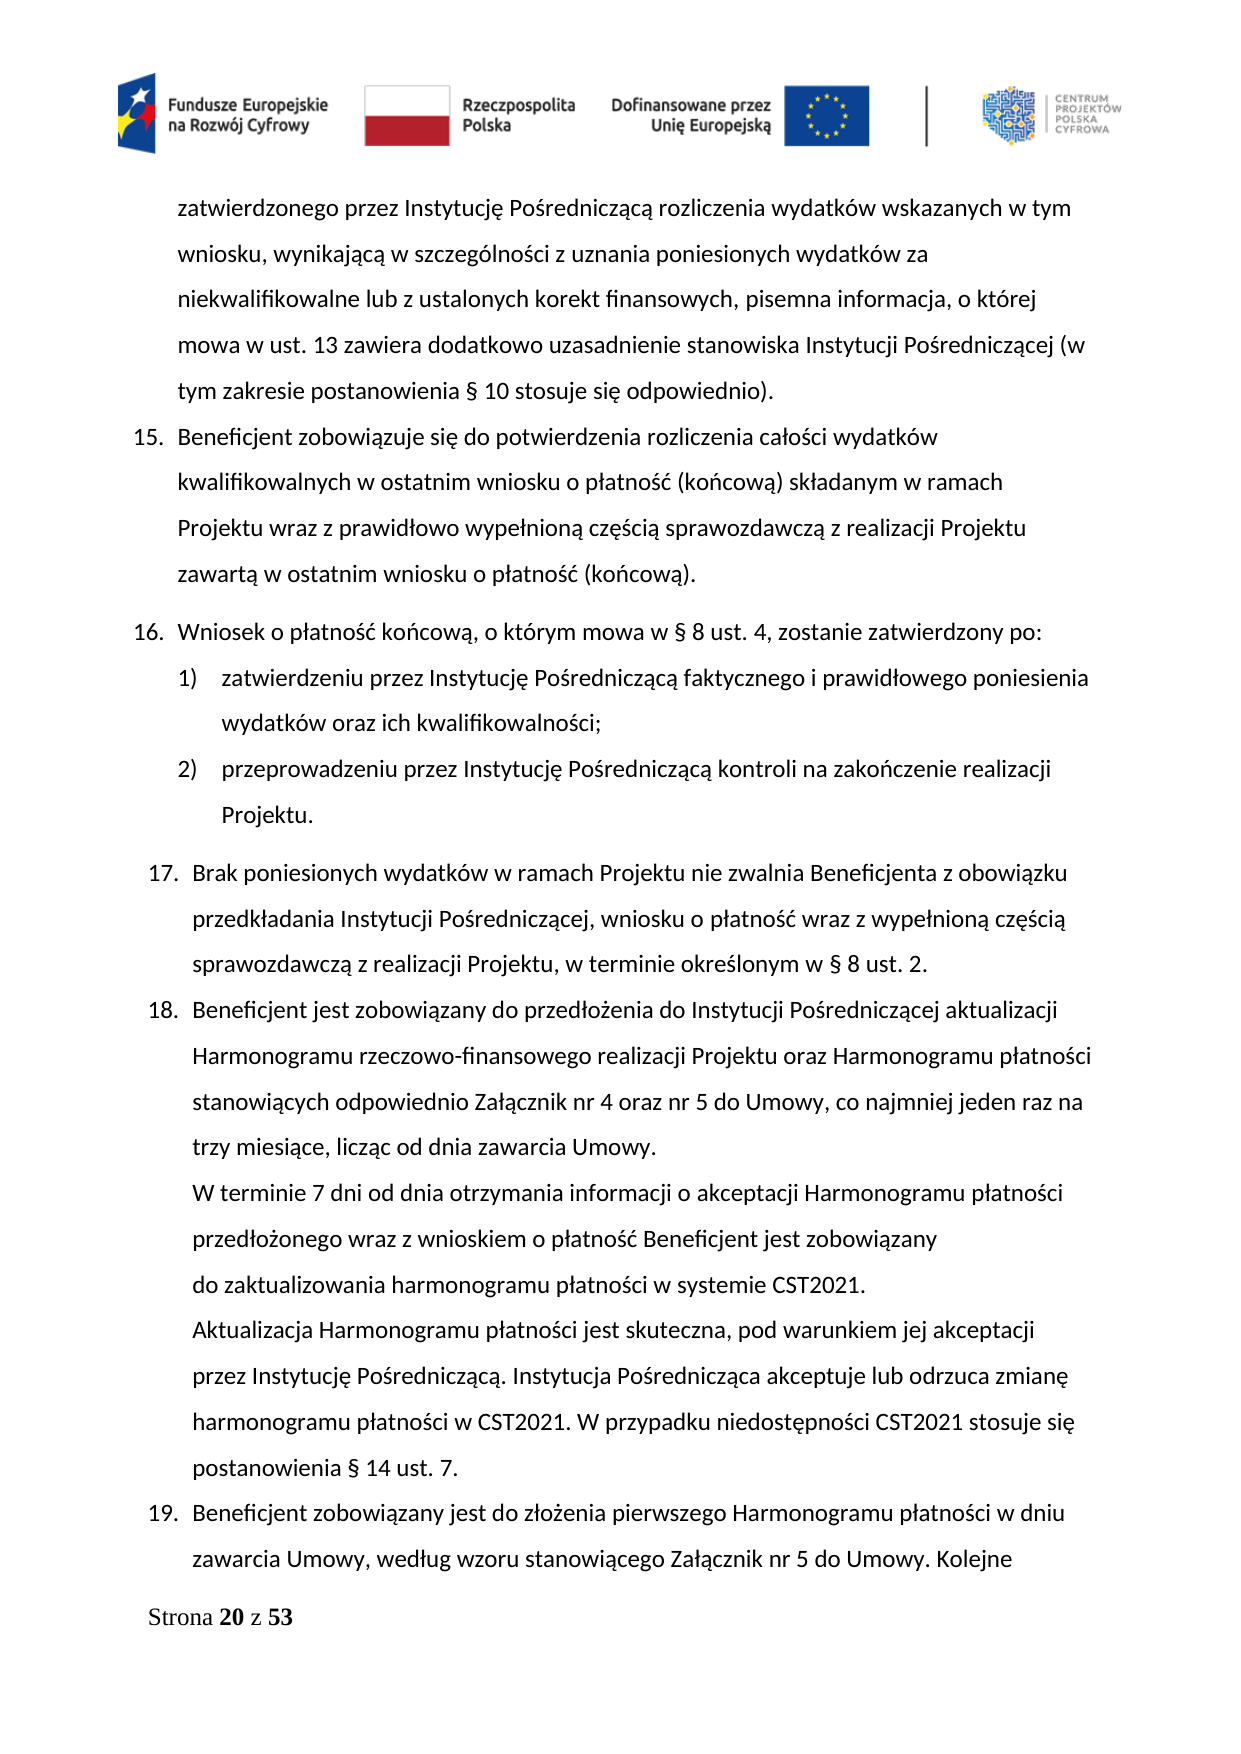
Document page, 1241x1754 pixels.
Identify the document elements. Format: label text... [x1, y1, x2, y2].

list zatwierdzeniu przez Instytucję Pośredniczącą faktycznego i prawidłowego poniesienia wydatków oraz ich kwalifikowalności; [177, 662, 1093, 738]
picture [118, 73, 1122, 154]
list Brak poniesionych wydatków w ramach Projektu nie zwalnia Beneficjenta z obowiązku przedkładania Instytucji Pośredniczącej, wniosku o płatność wraz z wypełnioną częścią sprawozdawczą z realizacji Projektu, w terminie określonym w § 8 ust. 2. [148, 857, 1093, 979]
list Wniosek o płatność końcową, o którym mowa w § 8 ust. 4, zostanie zatwierdzony po: [133, 616, 1093, 647]
list przeprowadzeniu przez Instytucję Pośredniczącą kontroli na zakończenie realizacji Projektu. [177, 753, 1093, 829]
list Beneficjent jest zobowiązany do przedłożenia do Instytucji Pośredniczącej aktualizacji Harmonogramu rzeczowo-finansowego realizacji Projektu oraz Harmonogramu płatności stanowiących odpowiednio Załącznik nr 4 oraz nr 5 do Umowy, co najmniej jeden raz na trzy miesiące, licząc od dnia zawarcia Umowy. W terminie 7 dni od dnia otrzymania informacji o akceptacji Harmonogramu płatności przedłożonego wraz z wnioskiem o płatność Beneficjent jest zobowiązany do zaktualizowania harmonogramu płatności w systemie CST2021. Aktualizacja Harmonogramu płatności jest skuteczna, pod warunkiem jej akceptacji przez Instytucję Pośredniczącą. Instytucja Pośrednicząca akceptuje lub odrzuca zmianę harmonogramu płatności w CST2021. W przypadku niedostępności CST2021 stosuje się postanowienia § 14 ust. 7. [147, 994, 1093, 1482]
list Beneficjent zobowiązuje się do potwierdzenia rozliczenia całości wydatków kwalifikowalnych w ostatnim wniosku o płatność (końcową) składanym w ramach Projektu wraz z prawidłowo wypełnioną częścią sprawozdawczą z realizacji Projektu zawartą w ostatnim wniosku o płatność (końcową). [133, 421, 1093, 588]
